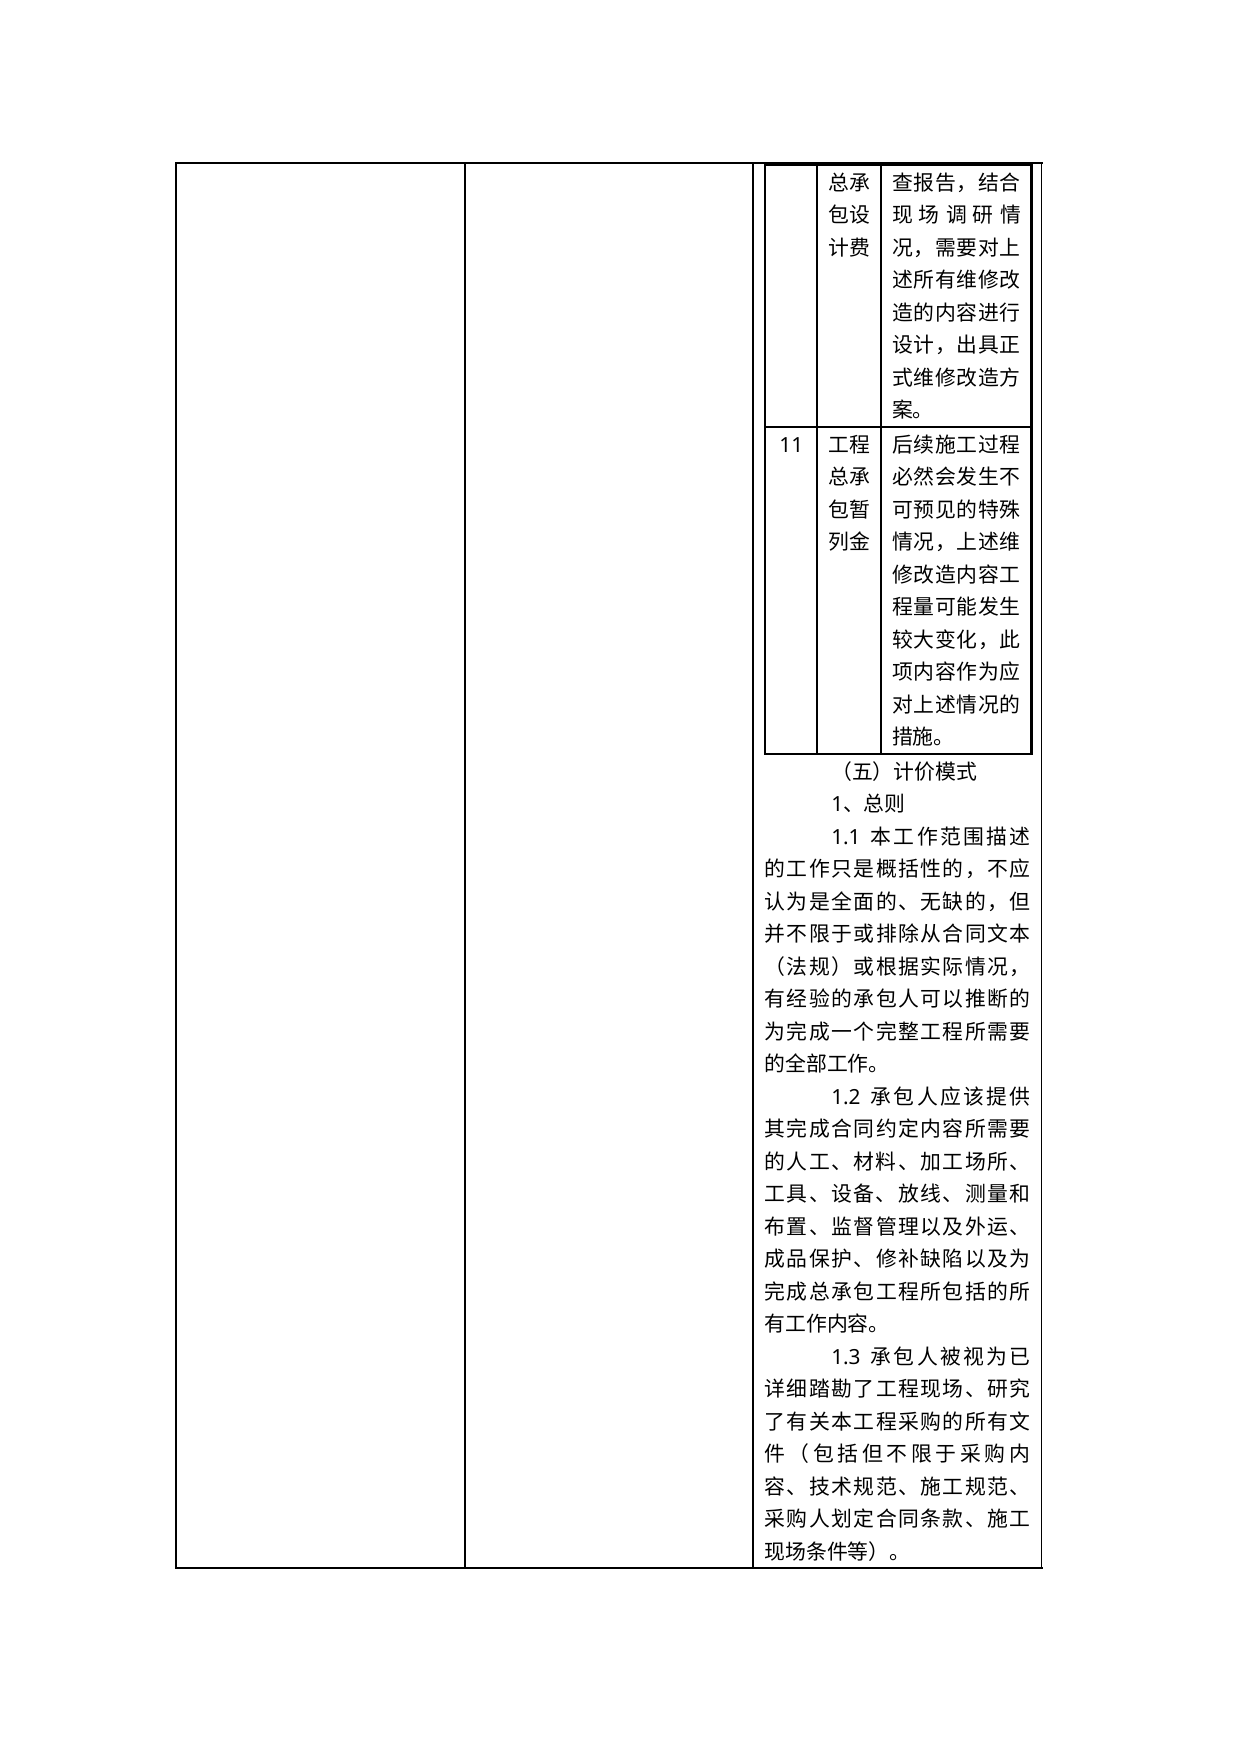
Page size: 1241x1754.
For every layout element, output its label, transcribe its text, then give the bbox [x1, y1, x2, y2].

table_cell 1 [177, 164, 464, 1567]
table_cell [754, 164, 1041, 1567]
table_cell [466, 164, 752, 1567]
